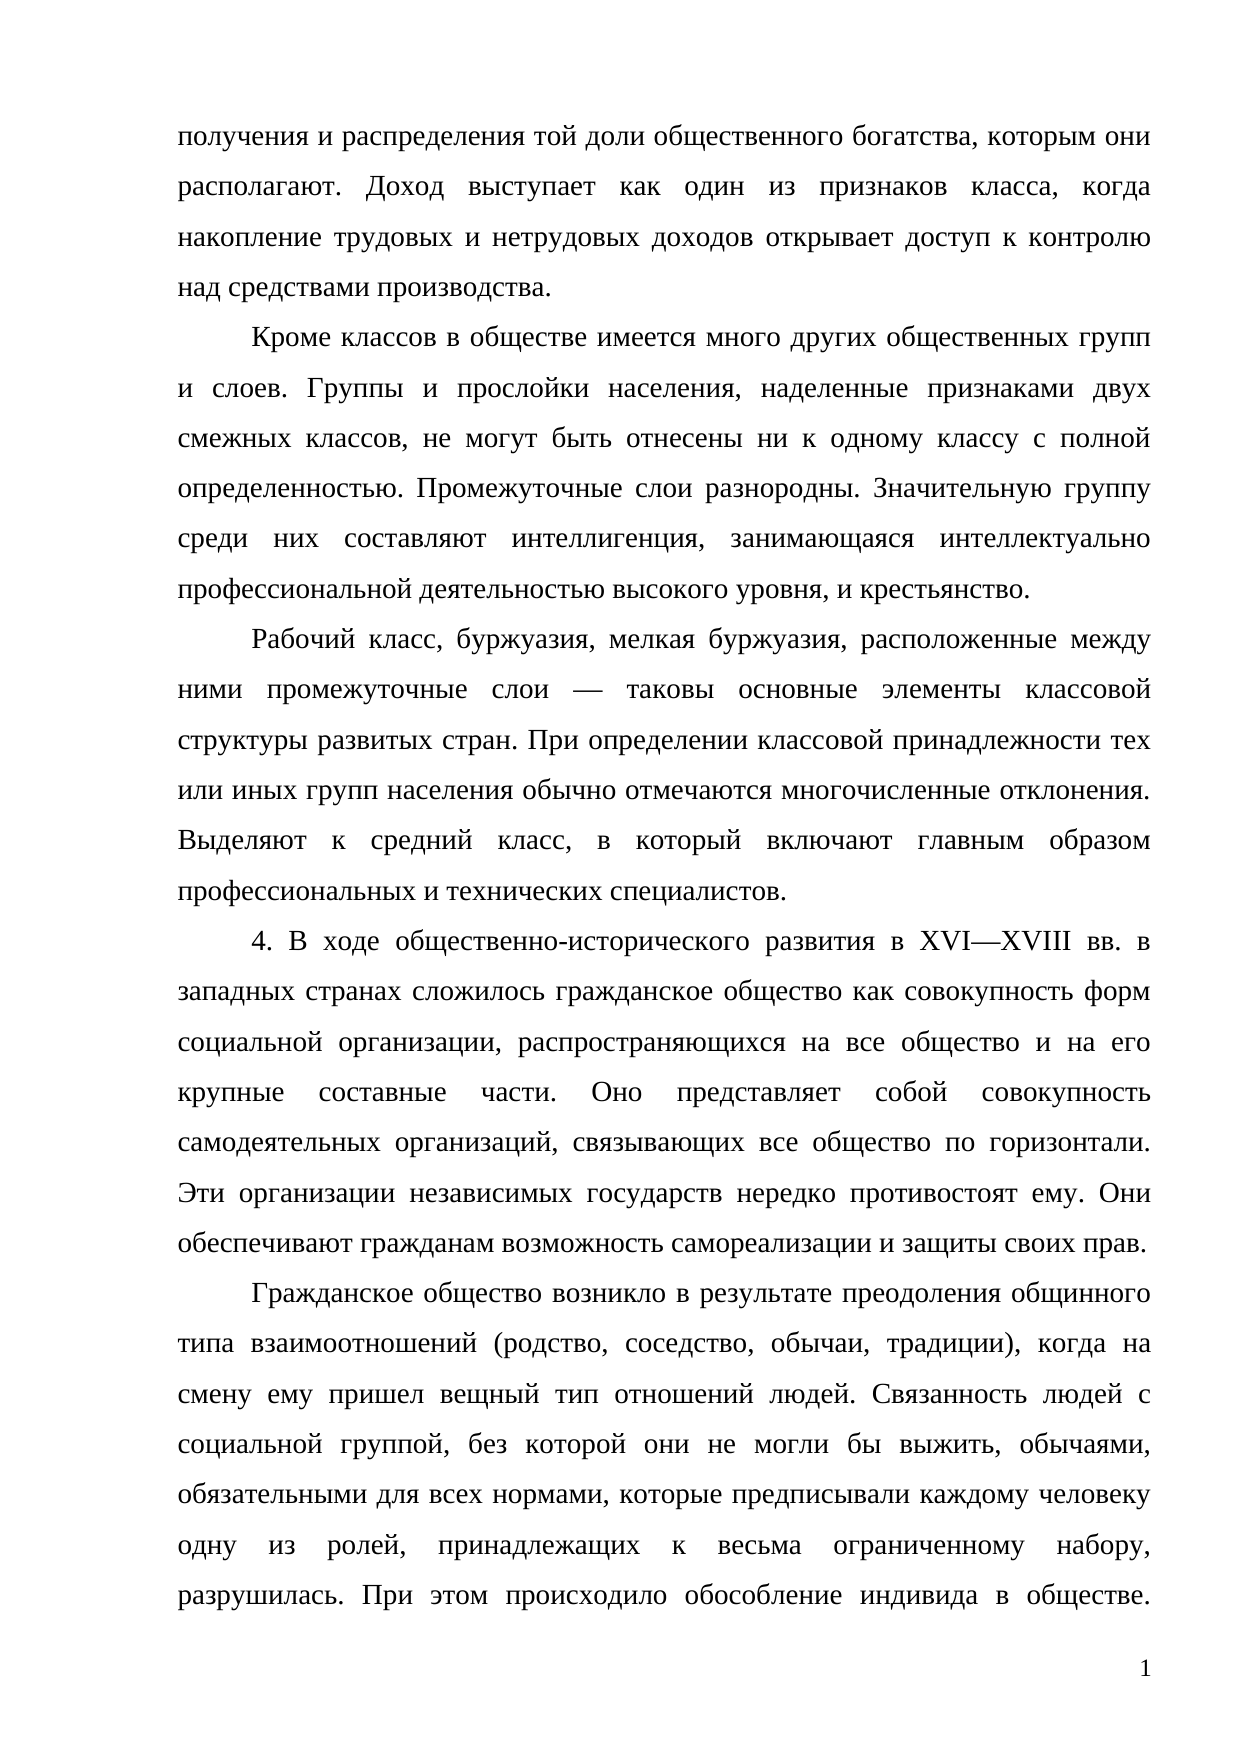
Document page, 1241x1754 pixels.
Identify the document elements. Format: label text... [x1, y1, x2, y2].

text Рабочий класс, буржуазия, мелкая буржуазия, расположенные между ними промежуточные слои — таковы основные элементы классовой структуры развитых стран. При определении классовой принадлежности тех или иных групп населения обычно отмечаются многочисленные отклонения. Выделяют к средний класс, в который включают главным образом профессиональных и технических специалистов. [177, 621, 1152, 906]
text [177, 1275, 1152, 1611]
text 4. В ходе общественно-исторического развития в XVI—XVIII вв. в западных странах сложилось гражданское общество как совокупность форм социальной организации, распространяющихся на все общество и на его крупные составные части. Оно представляет собой совокупность самодеятельных организаций, связывающих все общество по горизонтали. Эти организации независимых государств нередко противостоят ему. Они обеспечивают гражданам возможность самореализации и защиты своих прав. [177, 923, 1152, 1258]
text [177, 118, 1152, 303]
text Кроме классов в обществе имеется много других общественных групп и слоев. Группы и прослойки населения, наделенные признаками двух смежных классов, не могут быть отнесены ни к одному классу с полной определенностью. Промежуточные слои разнородны. Значительную группу среди них составляют интеллигенция, занимающаяся интеллектуально профессиональной деятельностью высокого уровня, и крестьянство. [177, 319, 1152, 604]
